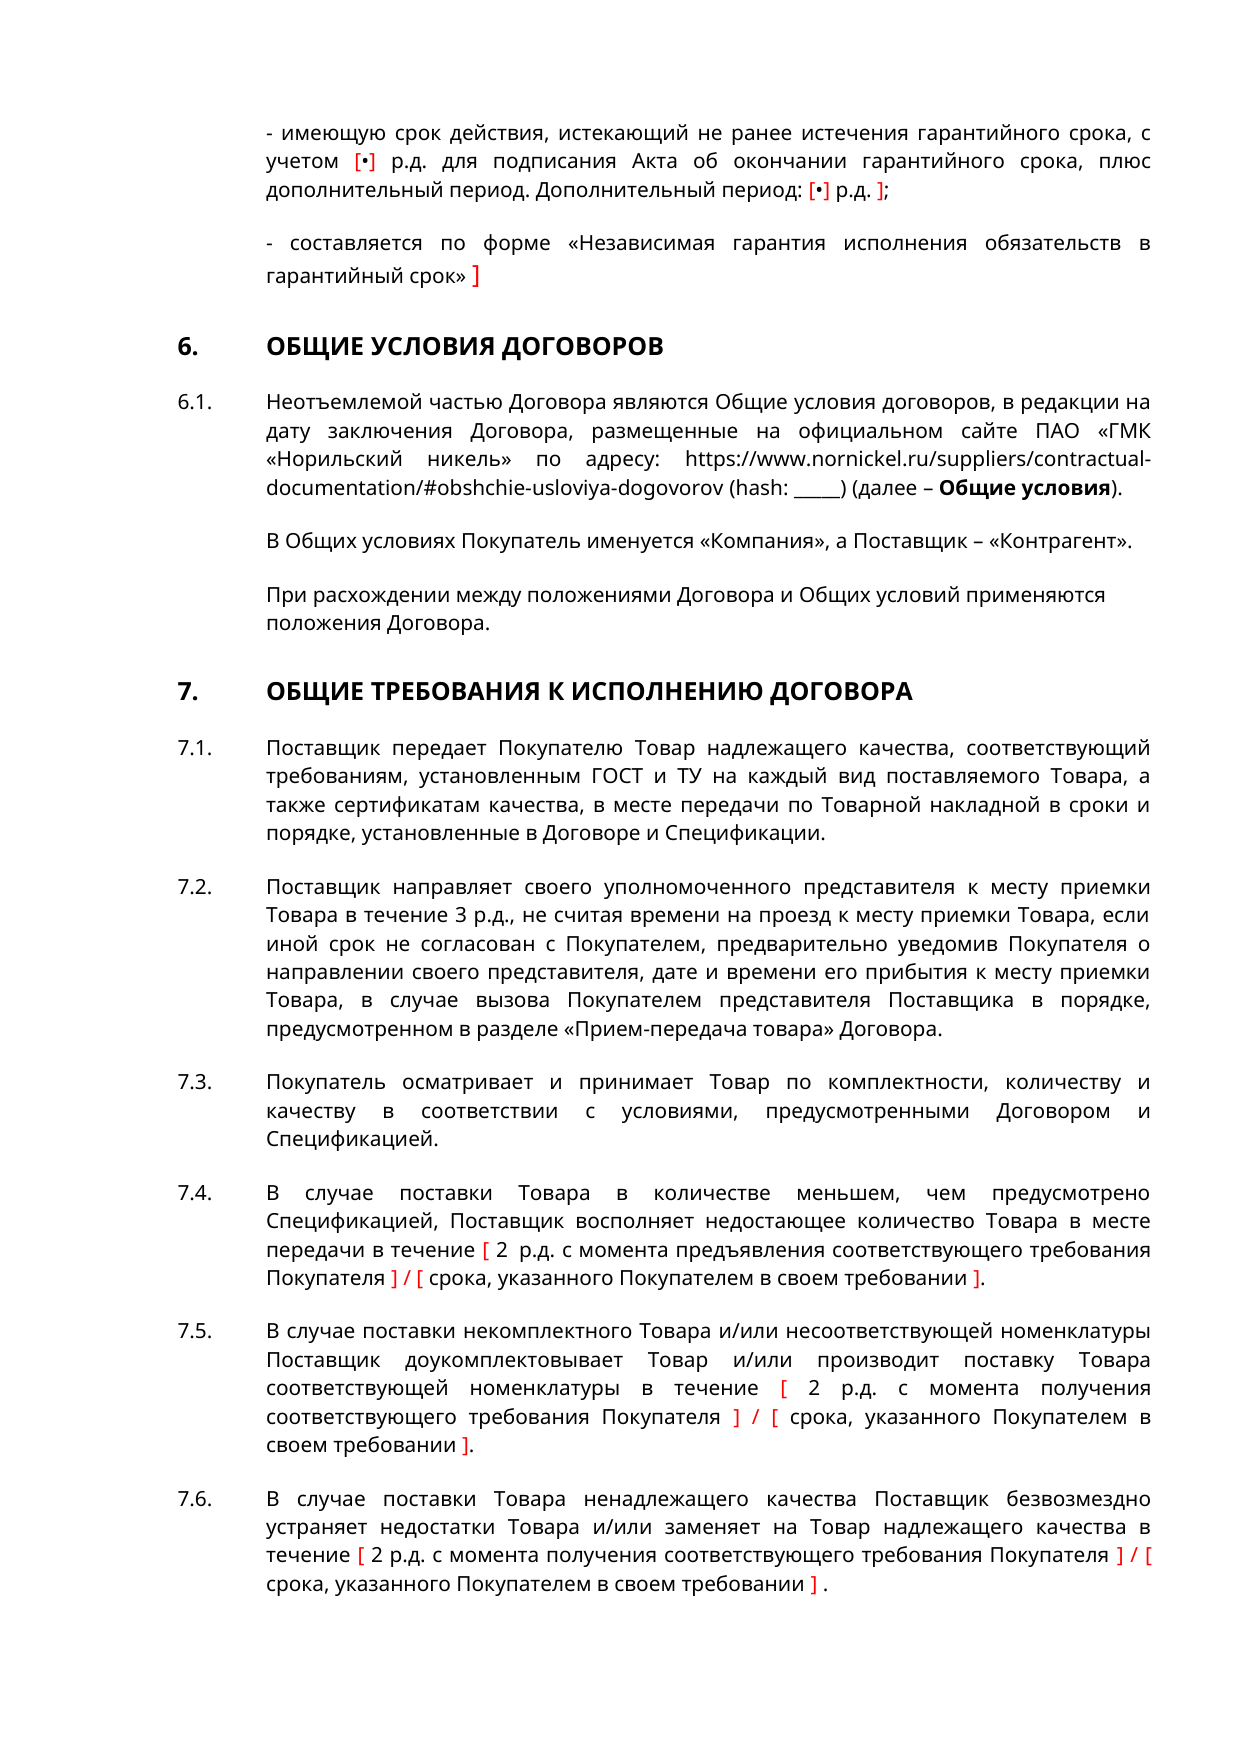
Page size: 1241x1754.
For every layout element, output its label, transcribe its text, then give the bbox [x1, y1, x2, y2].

text - составляется по форме «Независимая гарантия исполнения обязательств в гарантийный срок» ] [266, 228, 1152, 291]
list ОБЩИЕ ТРЕБОВАНИЯ К ИСПОЛНЕНИЮ ДОГОВОРА [177, 674, 1152, 708]
list Покупатель осматривает и принимает Товар по комплектности, количеству и качеству в соответствии с условиями, предусмотренными Договором и Спецификацией. [177, 1067, 1152, 1153]
list В случае поставки некомплектного Товара и/или несоответствующей номенклатуры Поставщик доукомплектовывает Товар и/или производит поставку Товара соответствующей номенклатуры в течение [ 2 р.д. с момента получения соответствующего требования Покупателя ] / [ срока, указанного Покупателем в своем требовании ]. [177, 1317, 1152, 1459]
list Поставщик направляет своего уполномоченного представителя к месту приемки Товара в течение 3 р.д., не считая времени на проезд к месту приемки Товара, если иной срок не согласован с Покупателем, предварительно уведомив Покупателя о направлении своего представителя, дате и времени его прибытия к месту приемки Товара, в случае вызова Покупателем представителя Поставщика в порядке, предусмотренном в разделе «Прием-передача товара» Договора. [177, 872, 1152, 1042]
list Неотъемлемой частью Договора являются Общие условия договоров, в редакции на дату заключения Договора, размещенные на официальном сайте ПАО «ГМК «Норильский никель» по адресу: https://www.nornickel.ru/suppliers/contractual-documentation/#obshchie-usloviya-dogovorov (hash: _____) (далее – Общие условия). [177, 387, 1152, 501]
list В случае поставки Товара ненадлежащего качества Поставщик безвозмездно устраняет недостатки Товара и/или заменяет на Товар надлежащего качества в течение [ 2 р.д. с момента получения соответствующего требования Покупателя ] / [ срока, указанного Покупателем в своем требовании ] . [177, 1484, 1152, 1597]
list Поставщик передает Покупателю Товар надлежащего качества, соответствующий требованиям, установленным ГОСТ и ТУ на каждый вид поставляемого Товара, а также сертификатам качества, в месте передачи по Товарной накладной в сроки и порядке, установленные в Договоре и Спецификации. [177, 733, 1152, 847]
text - имеющую срок действия, истекающий не ранее истечения гарантийного срока, с учетом [•] р.д. для подписания Акта об окончании гарантийного срока, плюс дополнительный период. Дополнительный период: [•] р.д. ]; [266, 118, 1152, 203]
list ОБЩИЕ УСЛОВИЯ ДОГОВОРОВ [177, 328, 1152, 362]
subtitle В Общих условиях Покупатель именуется «Компания», а Поставщик – «Контрагент». [266, 526, 1152, 555]
subtitle При расхождении между положениями Договора и Общих условий применяются положения Договора. [266, 580, 1152, 637]
list В случае поставки Товара в количестве меньшем, чем предусмотрено Спецификацией, Поставщик восполняет недостающее количество Товара в месте передачи в течение [ 2 р.д. с момента предъявления соответствующего требования Покупателя ] / [ срока, указанного Покупателем в своем требовании ]. [177, 1178, 1152, 1292]
